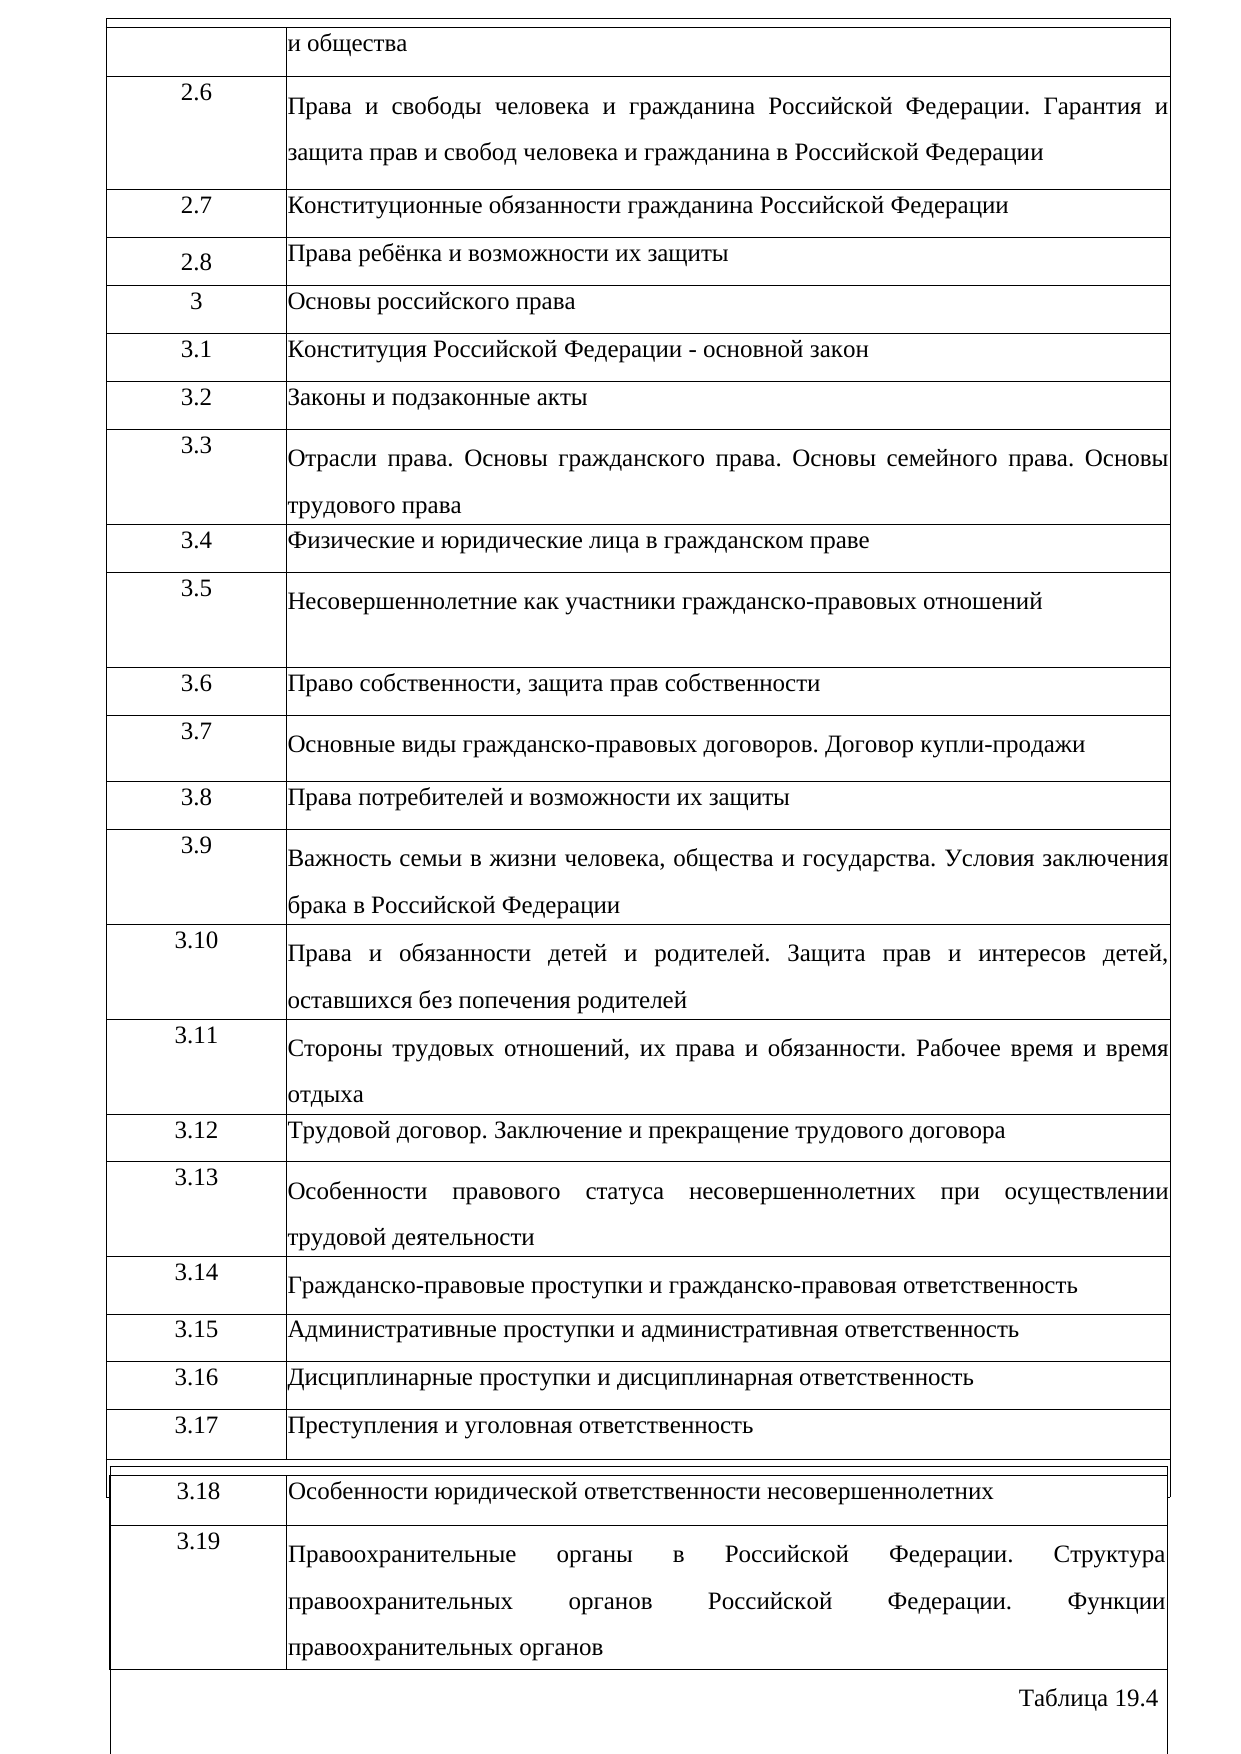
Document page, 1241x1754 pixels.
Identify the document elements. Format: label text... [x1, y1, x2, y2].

table_cell Права потребителей и возможности их защиты [287, 782, 1170, 829]
table_cell 3.4 [107, 525, 286, 572]
table_cell Гражданско-правовые проступки и гражданско-правовая ответственность [287, 1257, 1170, 1313]
table_cell Права и обязанности детей и родителей. Защита прав и интересов детей, оставшихся без попечения родителей [287, 925, 1170, 1019]
table_cell 3.9 [107, 830, 286, 924]
table_header Особенности юридической ответственности несовершеннолетних [287, 1476, 1167, 1525]
table_cell Дисциплинарные проступки и дисциплинарная ответственность [287, 1362, 1170, 1409]
table_cell 2.7 [107, 190, 286, 237]
table_cell Важность семьи в жизни человека, общества и государства. Условия заключения брака в Российской Федерации [287, 830, 1170, 924]
table_cell Законы и подзаконные акты [287, 382, 1170, 429]
table_cell Физические и юридические лица в гражданском праве [287, 525, 1170, 572]
table_cell 3.16 [107, 1362, 286, 1409]
table_cell Несовершеннолетние как участники гражданско-правовых отношений [287, 573, 1170, 667]
table_cell 3.7 [107, 716, 286, 781]
table_cell Конституционные обязанности гражданина Российской Федерации [287, 190, 1170, 237]
table_cell Права и свободы человека и гражданина Российской Федерации. Гарантия и защита прав и свобод человека и гражданина в Российской Федерации [287, 77, 1170, 189]
table_cell 3.6 [107, 668, 286, 715]
table_cell 3.14 [107, 1257, 286, 1313]
table_cell Административные проступки и административная ответственность [287, 1315, 1170, 1361]
table_cell 3.10 [107, 925, 286, 1019]
table_header 3.18 [111, 1476, 286, 1525]
table_cell 3 [107, 286, 286, 333]
table_cell Особенности правового статуса несовершеннолетних при осуществлении трудовой деятельности [287, 1162, 1170, 1256]
table_cell Основы российского права [287, 286, 1170, 333]
text Таблица 19.4 [118, 1670, 1158, 1716]
table_cell 2.6 [107, 77, 286, 189]
table_cell Конституция Российской Федерации - основной закон [287, 334, 1170, 381]
table_cell 3.11 [107, 1020, 286, 1114]
table_cell 3.13 [107, 1162, 286, 1256]
table_cell Стороны трудовых отношений, их права и обязанности. Рабочее время и время отдыха [287, 1020, 1170, 1114]
table_cell 2.8 [107, 238, 286, 285]
table_cell 3.19 [111, 1526, 286, 1669]
table_cell 3.8 [107, 782, 286, 829]
table_cell 3.5 [107, 573, 286, 667]
table_cell 3.15 [107, 1315, 286, 1361]
table_cell Отрасли права. Основы гражданского права. Основы семейного права. Основы трудового права [287, 430, 1170, 524]
table_header [107, 28, 286, 76]
table_cell Право собственности, защита прав собственности [287, 668, 1170, 715]
table_cell Преступления и уголовная ответственность [287, 1410, 1170, 1458]
table_cell 3.3 [107, 430, 286, 524]
table_cell 3.1 [107, 334, 286, 381]
table_header и общества [287, 28, 1170, 76]
table_cell Правоохранительные органы в Российской Федерации. Структура правоохранительных органов Российской Федерации. Функции правоохранительных органов [287, 1526, 1167, 1669]
table_cell Трудовой договор. Заключение и прекращение трудового договора [287, 1115, 1170, 1161]
table_cell 3.2 [107, 382, 286, 429]
table_cell Права ребёнка и возможности их защиты [287, 238, 1170, 285]
table_cell 3.12 [107, 1115, 286, 1161]
table_cell Основные виды гражданско-правовых договоров. Договор купли-продажи [287, 716, 1170, 781]
table_cell 3.17 [107, 1410, 286, 1458]
